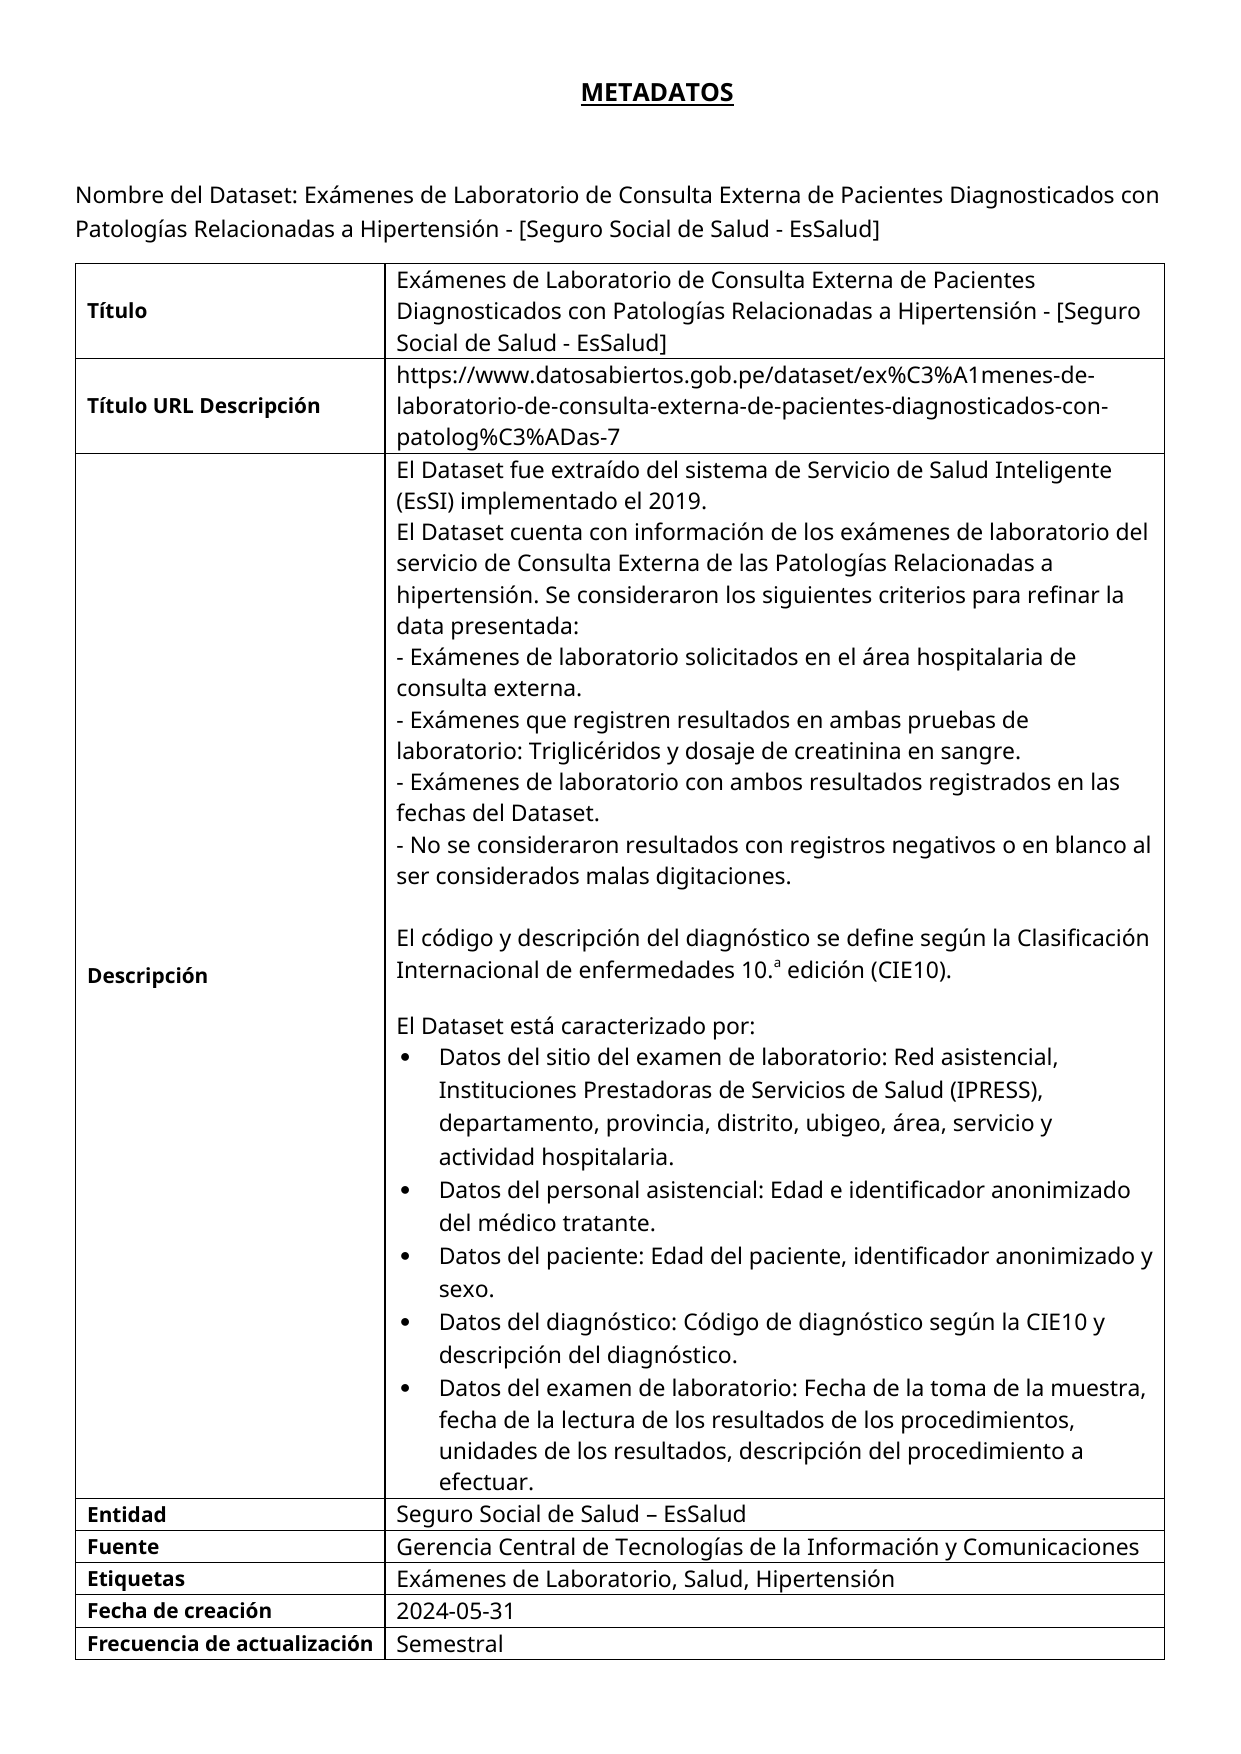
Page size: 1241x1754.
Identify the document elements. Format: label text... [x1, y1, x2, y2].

text METADATOS [75, 75, 1165, 109]
table_cell Descripción [76, 454, 384, 1497]
table_cell https://www.datosabiertos.gob.pe/dataset/ex%C3%A1menes-de-laboratorio-de-consulta-externa-de-pacientes-diagnosticados-con-patolog%C3%ADas-7 [386, 359, 1164, 453]
table_cell Fecha de creación [76, 1595, 384, 1627]
table_cell Seguro Social de Salud – EsSalud [386, 1499, 1164, 1530]
table_cell Etiquetas [76, 1563, 384, 1594]
table_header Título [76, 264, 384, 358]
table_cell Exámenes de Laboratorio, Salud, Hipertensión [386, 1563, 1164, 1594]
text Nombre del Dataset: Exámenes de Laboratorio de Consulta Externa de Pacientes Diagnosticados con Patologías Relacionadas a Hipertensión - [Seguro Social de Salud - EsSalud] [75, 179, 1165, 244]
table_cell Semestral [386, 1628, 1164, 1659]
table_cell 2024-05-31 [386, 1595, 1164, 1627]
table_cell Título URL Descripción [76, 359, 384, 453]
table_cell Gerencia Central de Tecnologías de la Información y Comunicaciones [386, 1531, 1164, 1562]
table_cell Fuente [76, 1531, 384, 1562]
table_cell El Dataset fue extraído del sistema de Servicio de Salud Inteligente (EsSI) implementado el 2019. El Dataset cuenta con información de los exámenes de laboratorio del servicio de Consulta Externa de las Patologías Relacionadas a hipertensión. Se consideraron los siguientes criterios para refinar la data presentada: - Exámenes de laboratorio solicitados en el área hospitalaria de consulta externa. - Exámenes que registren resultados en ambas pruebas de laboratorio: Triglicéridos y dosaje de creatinina en sangre. - Exámenes de laboratorio con ambos resultados registrados en las fechas del Dataset. - No se consideraron resultados con registros negativos o en blanco al ser considerados malas digitaciones. El código y descripción del diagnóstico se define según la Clasificación Internacional de enfermedades 10.a edición (CIE10). El Dataset está caracterizado por: Datos del sitio del examen de laboratorio: Red asistencial, Instituciones Prestadoras de Servicios de Salud (IPRESS), departamento, provincia, distrito, ubigeo, área, servicio y actividad hospitalaria. Datos del personal asistencial: Edad e identificador anonimizado del médico tratante. Datos del paciente: Edad del paciente, identificador anonimizado y sexo. Datos del diagnóstico: Código de diagnóstico según la CIE10 y descripción del diagnóstico. Datos del examen de laboratorio: Fecha de la toma de la muestra, fecha de la lectura de los resultados de los procedimientos, unidades de los resultados, descripción del procedimiento a efectuar. [386, 454, 1164, 1497]
table_cell Frecuencia de actualización [76, 1628, 384, 1659]
table_header Exámenes de Laboratorio de Consulta Externa de Pacientes Diagnosticados con Patologías Relacionadas a Hipertensión - [Seguro Social de Salud - EsSalud] [386, 264, 1164, 358]
table_cell Entidad [76, 1499, 384, 1530]
